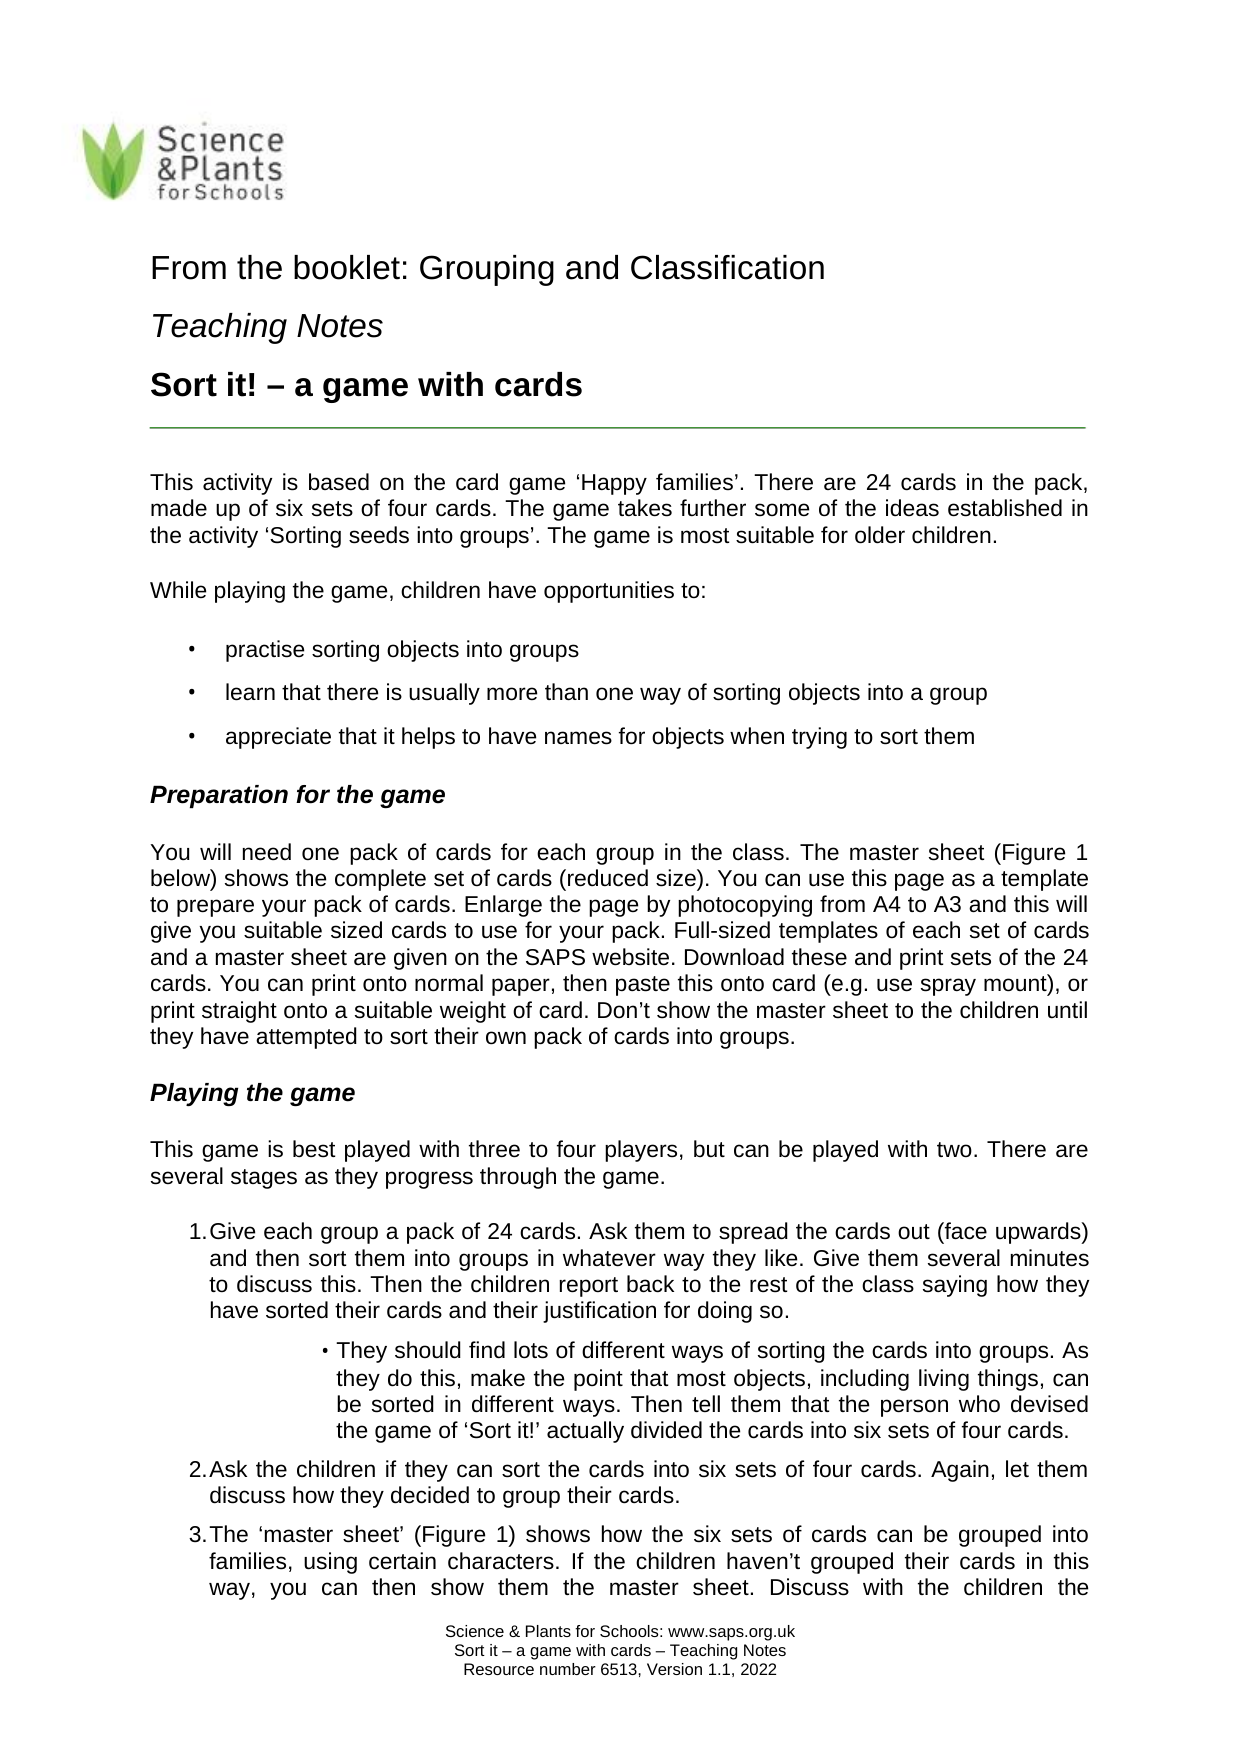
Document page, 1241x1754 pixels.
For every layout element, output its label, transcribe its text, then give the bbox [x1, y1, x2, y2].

text This game is best played with three to four players, but can be played with two. There are several stages as they progress through the game. [150, 1136, 1090, 1189]
text You will need one pack of cards for each group in the class. The master sheet (Figure 1 below) shows the complete set of cards (reduced size). You can use this page as a template to prepare your pack of cards. Enlarge the page by photocopying from A4 to A3 and this will give you suitable sized cards to use for your pack. Full-sized templates of each set of cards and a master sheet are given on the SAPS website. Download these and print sets of the 24 cards. You can print onto normal paper, then paste this onto card (e.g. use spray mount), or print straight onto a suitable weight of card. Don’t show the master sheet to the children until they have attempted to sort their own pack of cards into groups. [150, 838, 1090, 1049]
list appreciate that it helps to have names for objects when trying to sort them [187, 720, 1090, 751]
list practise sorting objects into groups [187, 633, 1090, 664]
list They should find lots of different ways of sorting the cards into groups. As they do this, make the point that most objects, including living things, can be sorted in different ways. Then tell them that the person who devised the game of ‘Sort it!’ actually divided the cards into six sets of four cards. [321, 1336, 1090, 1444]
text This activity is based on the card game ‘Happy families’. There are 24 cards in the pack, made up of six sets of four cards. The game takes further some of the ideas established in the activity ‘Sorting seeds into groups’. The game is most suitable for older children. [150, 423, 1090, 548]
subtitle Preparation for the game [150, 781, 1090, 809]
picture [148, 427, 1089, 433]
list learn that there is usually more than one way of sorting objects into a group [187, 676, 1090, 708]
list Give each group a pack of 24 cards. Ask them to spread the cards out (face upwards) and then sort them into groups in whatever way they like. Give them several minutes to discuss this. Then the children report back to the rest of the class saying how they have sorted their cards and their justification for doing so. [188, 1218, 1090, 1324]
list Ask the children if they can sort the cards into six sets of four cards. Again, let them discuss how they decided to group their cards. [188, 1456, 1090, 1509]
subtitle Playing the game [150, 1078, 1090, 1107]
text From the booklet: Grouping and Classification [150, 248, 1090, 287]
text Sort it! – a game with cards [150, 365, 1090, 403]
text While playing the game, children have opportunities to: [150, 577, 1090, 603]
picture [61, 75, 306, 249]
text Teaching Notes [150, 307, 1090, 345]
